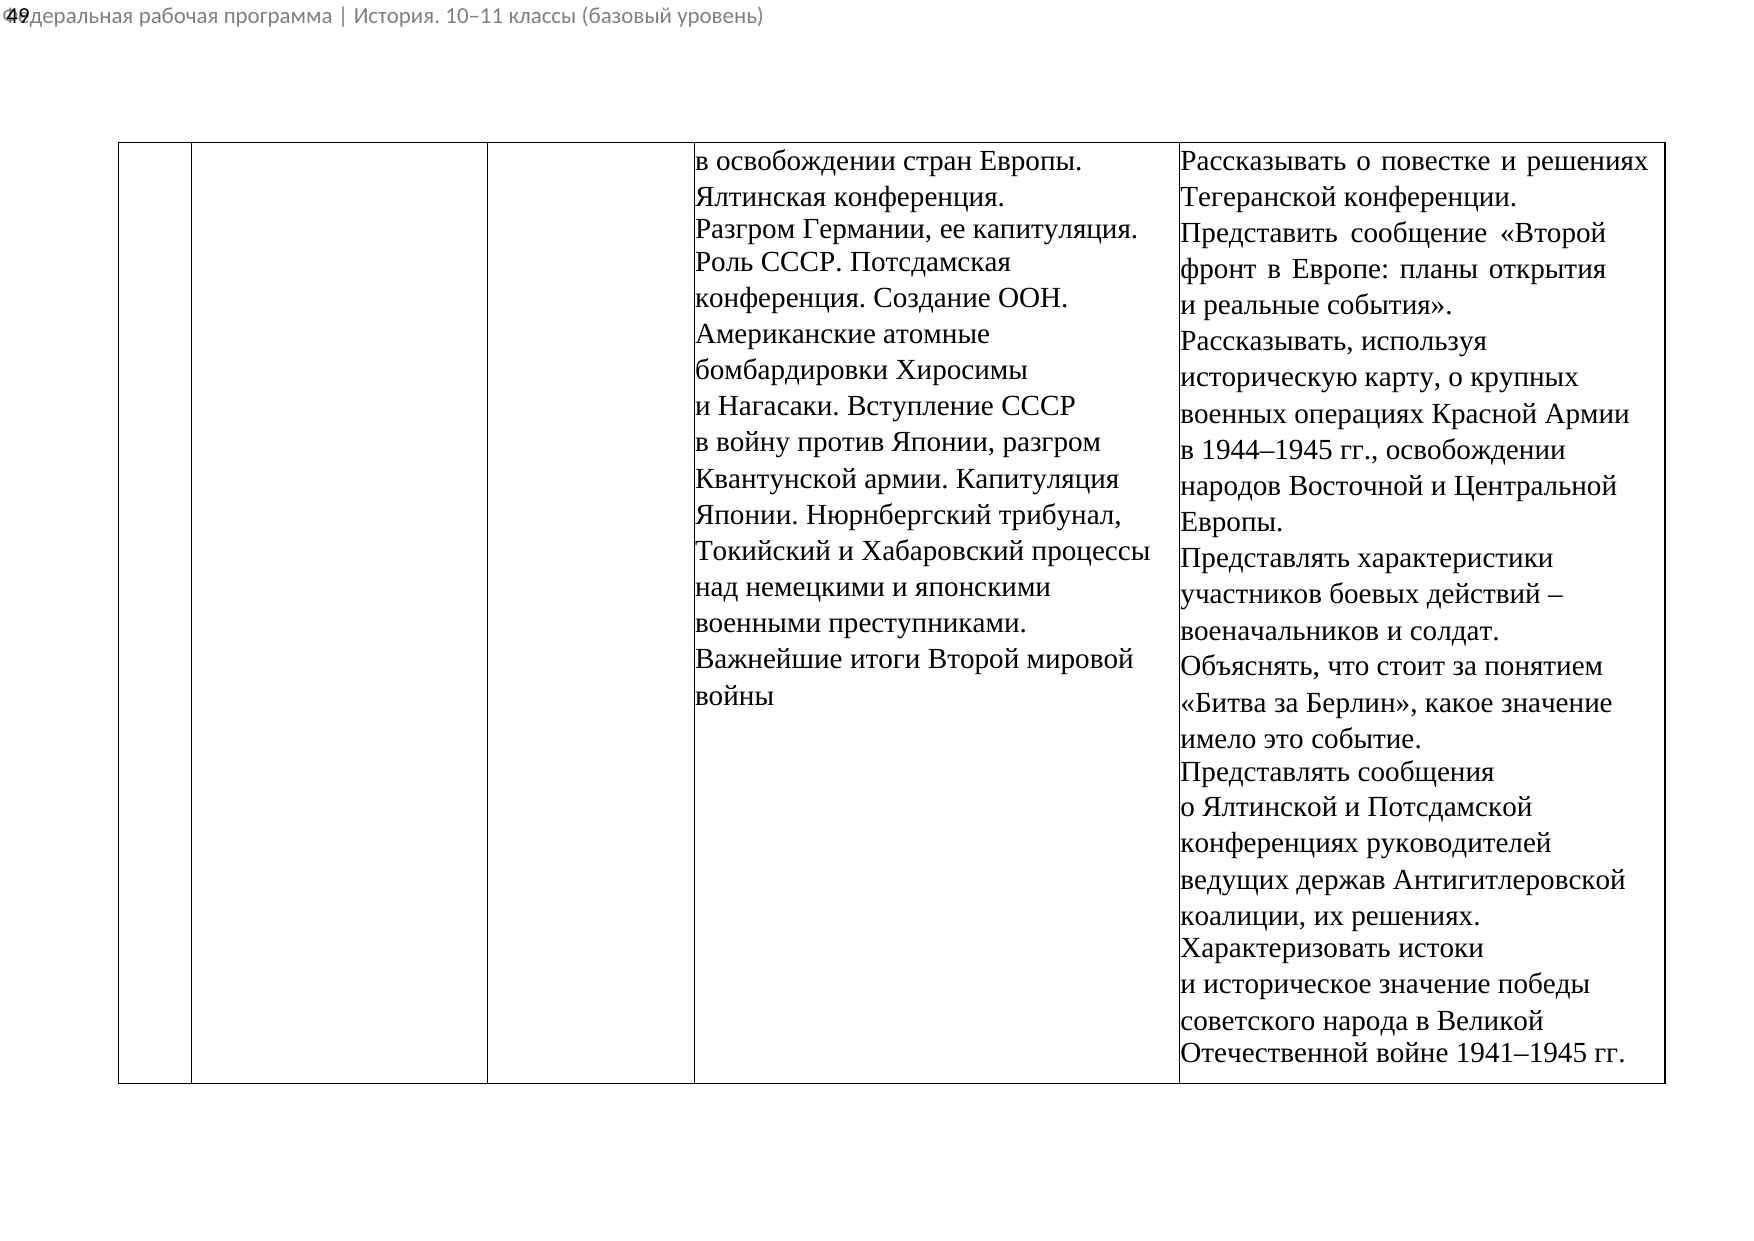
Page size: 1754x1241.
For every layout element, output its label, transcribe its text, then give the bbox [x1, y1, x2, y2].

table_header [119, 143, 191, 1083]
table_header Рассказывать о повестке и решениях Тегеранской конференции. Представить сообщение «Второй фронт в Европе: планы открытия и реальные события». Рассказывать, используя историческую карту, о крупных военных операциях Красной Армии в 1944–1945 гг., освобождении народов Восточной и Центральной Европы. Представлять характеристики участников боевых действий – военачальников и солдат. Объяснять, что стоит за понятием «Битва за Берлин», какое значение имело это событие. Представлять сообщения o Ялтинской и Потсдамской конференциях руководителей ведущих держав Антигитлеровской коалиции, их решениях. Характеризовать истоки и историческое значение победы советского народа в Великой Отечественной войне 1941–1945 гг. [1180, 143, 1664, 1083]
table_header [488, 143, 694, 1083]
table_header в освобождении стран Европы. Ялтинская конференция. Разгром Германии, ее капитуляция. Роль СССР. Потсдамская конференция. Создание ООН. Американские атомные бомбардировки Хиросимы и Нагасаки. Вступление СССР в войну против Японии, разгром Квантунской армии. Капитуляция Японии. Нюрнбергский трибунал, Токийский и Хабаровский процессы над немецкими и японскими военными преступниками. Важнейшие итоги Второй мировой войны [695, 143, 1179, 1083]
table_header [192, 143, 487, 1083]
